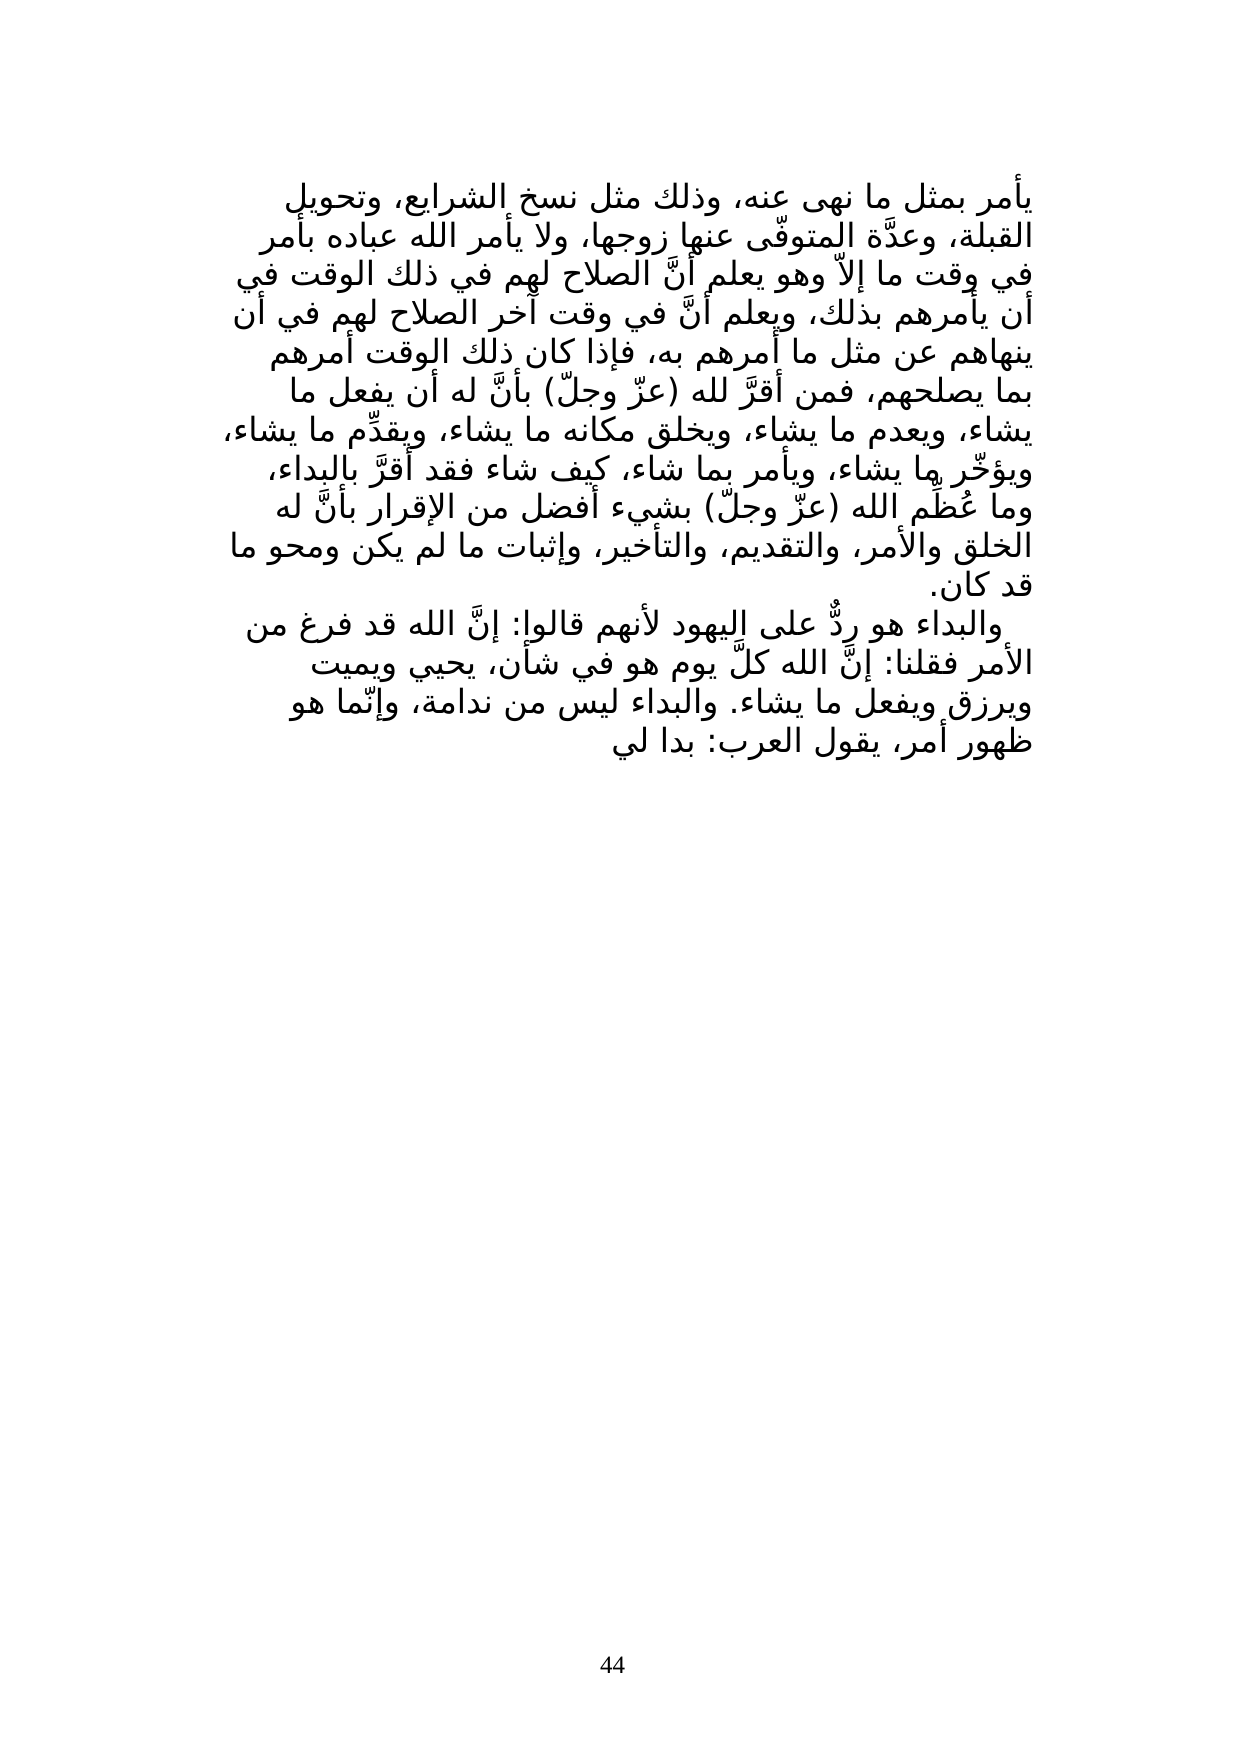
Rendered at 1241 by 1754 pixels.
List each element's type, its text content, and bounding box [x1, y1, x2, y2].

text يأمر بمثل ما نهى عنه، وذلك مثل نسخ الشرايع، وتحويل القبلة، وعدَّة المتوفّى عنها زوجها، ولا يأمر الله عباده بأمر في وقت ما إلاّ وهو يعلم أنَّ الصلاح لهم في ذلك الوقت في أن يأمرهم بذلك، ويعلم أنَّ في وقت آخر الصلاح لهم في أن ينهاهم عن مثل ما أمرهم به، فإذا كان ذلك الوقت أمرهم بما يصلحهم، فمن أقرَّ لله (عزّ وجلّ) بأنَّ له أن يفعل ما يشاء، ويعدم ما يشاء، ويخلق مكانه ما يشاء، ويقدِّم ما يشاء، ويؤخّر ما يشاء، ويأمر بما شاء، كيف شاء فقد أقرَّ بالبداء، وما عُظِّم الله (عزّ وجلّ) بشيء أفضل من الإقرار بأنَّ له الخلق والأمر، والتقديم، والتأخير، وإثبات ما لم يكن ومحو ما قد كان. [222, 177, 1033, 604]
text والبداء هو ردٌّ على اليهود لأنهم قالوا: إنَّ الله قد فرغ من الأمر فقلنا: إنَّ الله كلَّ يوم هو في شأن، يحيي ويميت ويرزق ويفعل ما يشاء. والبداء ليس من ندامة، وإنّما هو ظهور أمر، يقول العرب: بدا لي [222, 604, 1033, 760]
